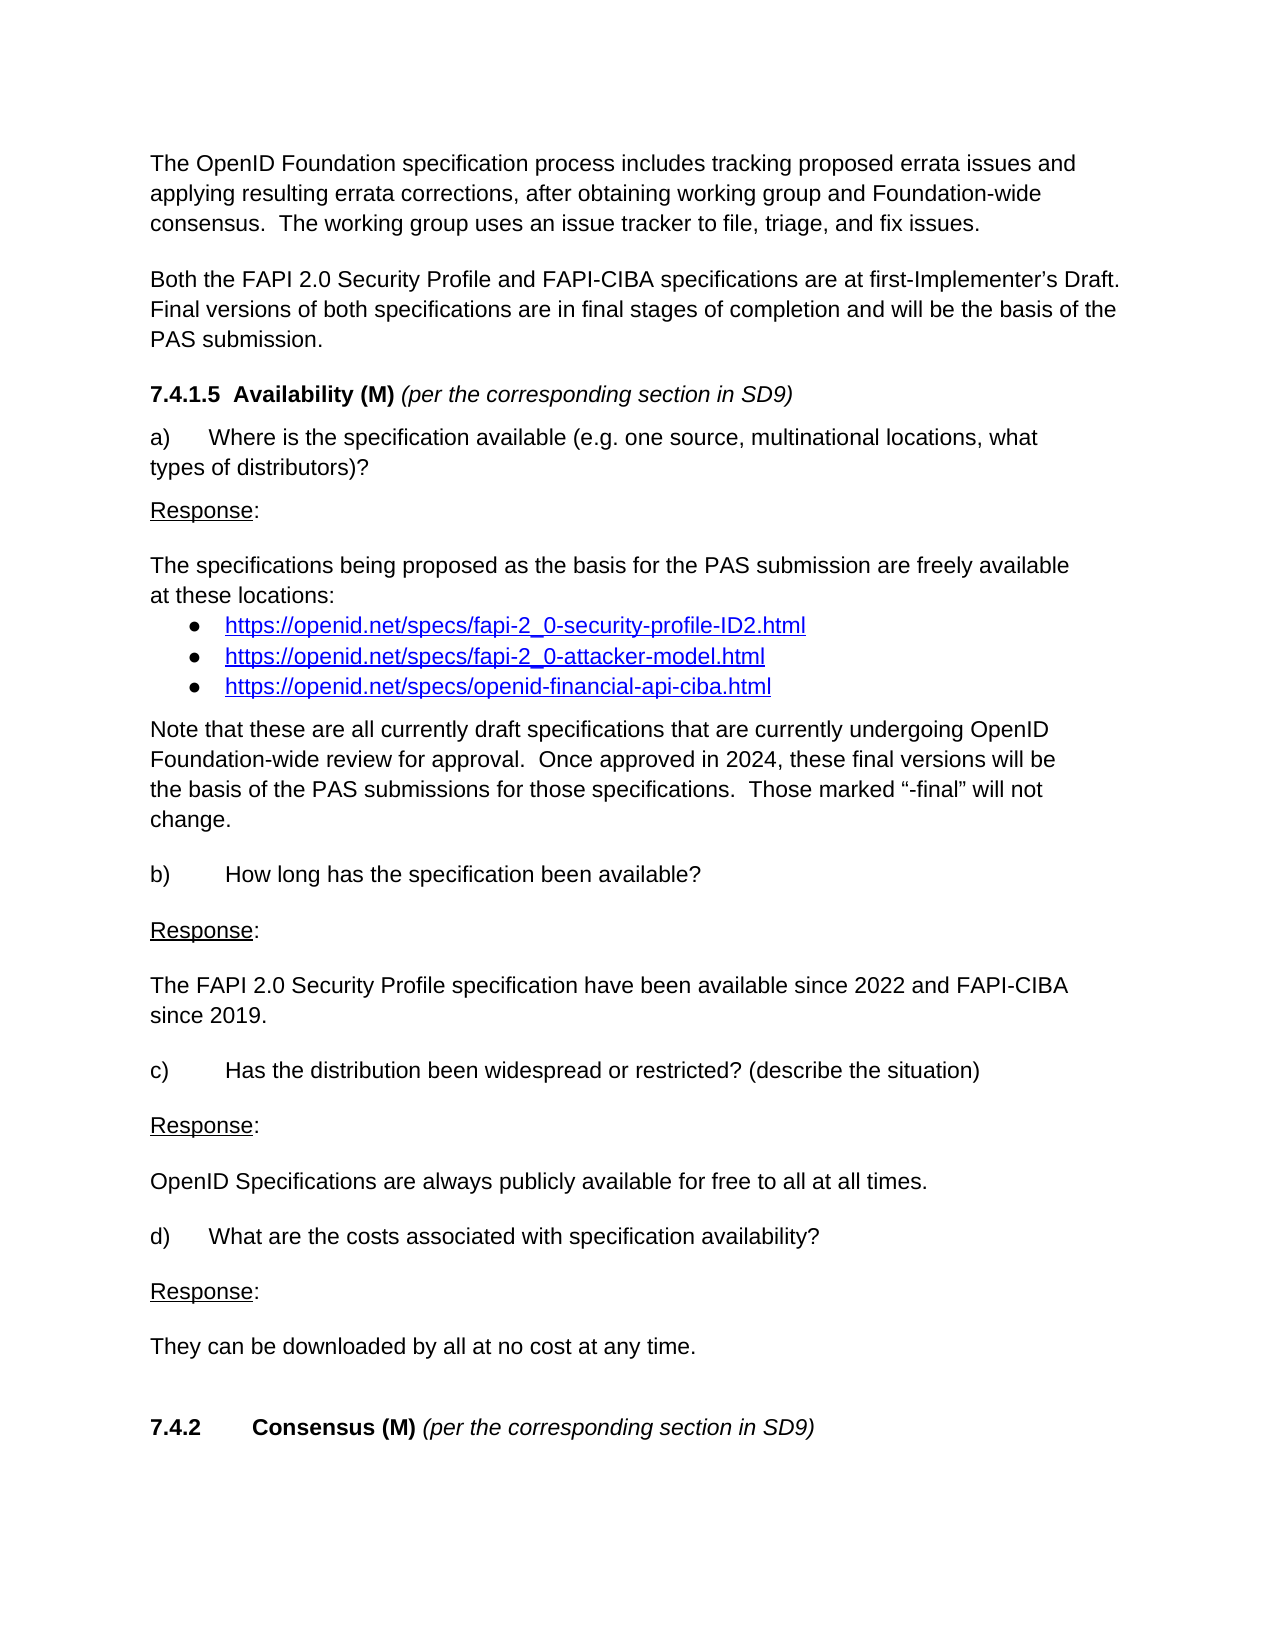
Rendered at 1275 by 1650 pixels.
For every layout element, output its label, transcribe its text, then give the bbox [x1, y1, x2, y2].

text b) How long has the specification been available? [150, 861, 1125, 888]
list https://openid.net/specs/fapi-2_0-attacker-model.html [187, 643, 1079, 669]
list https://openid.net/specs/openid-financial-api-ciba.html [187, 673, 1079, 699]
text Response: [150, 1112, 1125, 1139]
list https://openid.net/specs/fapi-2_0-security-profile-ID2.html [187, 612, 1079, 639]
text The OpenID Foundation specification process includes tracking proposed errata issues and applying resulting errata corrections, after obtaining working group and Foundation-wide consensus. The working group uses an issue tracker to file, triage, and fix issues. [150, 150, 1125, 237]
text They can be downloaded by all at no cost at any time. [150, 1333, 1125, 1360]
text d) What are the costs associated with specification availability? [150, 1223, 1125, 1249]
subtitle 7.4.1.5 Availability (M) (per the corresponding section in SD9) [150, 381, 1125, 408]
text Response: [150, 497, 1125, 523]
text The FAPI 2.0 Security Profile specification have been available since 2022 and FAPI-CIBA since 2019. [150, 972, 1125, 1028]
text a) Where is the specification available (e.g. one source, multinational locations, what types of distributors)? [150, 424, 1079, 481]
subtitle 7.4.2 Consensus (M) (per the corresponding section in SD9) [150, 1413, 1125, 1440]
text Response: [150, 1278, 1125, 1304]
text c) Has the distribution been widespread or restricted? (describe the situation) [150, 1057, 1125, 1084]
text Note that these are all currently draft specifications that are currently undergoing OpenID Foundation-wide review for approval. Once approved in 2024, these final versions will be the basis of the PAS submissions for those specifications. Those marked “-final” will not change. [150, 716, 1079, 833]
text Response: [150, 917, 1125, 943]
text OpenID Specifications are always publicly available for free to all at all times. [150, 1168, 1125, 1194]
text The specifications being proposed as the basis for the PAS submission are freely available at these locations: [150, 552, 1079, 609]
text Both the FAPI 2.0 Security Profile and FAPI-CIBA specifications are at first-Implementer’s Draft. Final versions of both specifications are in final stages of completion and will be the basis of the PAS submission. [150, 266, 1125, 352]
